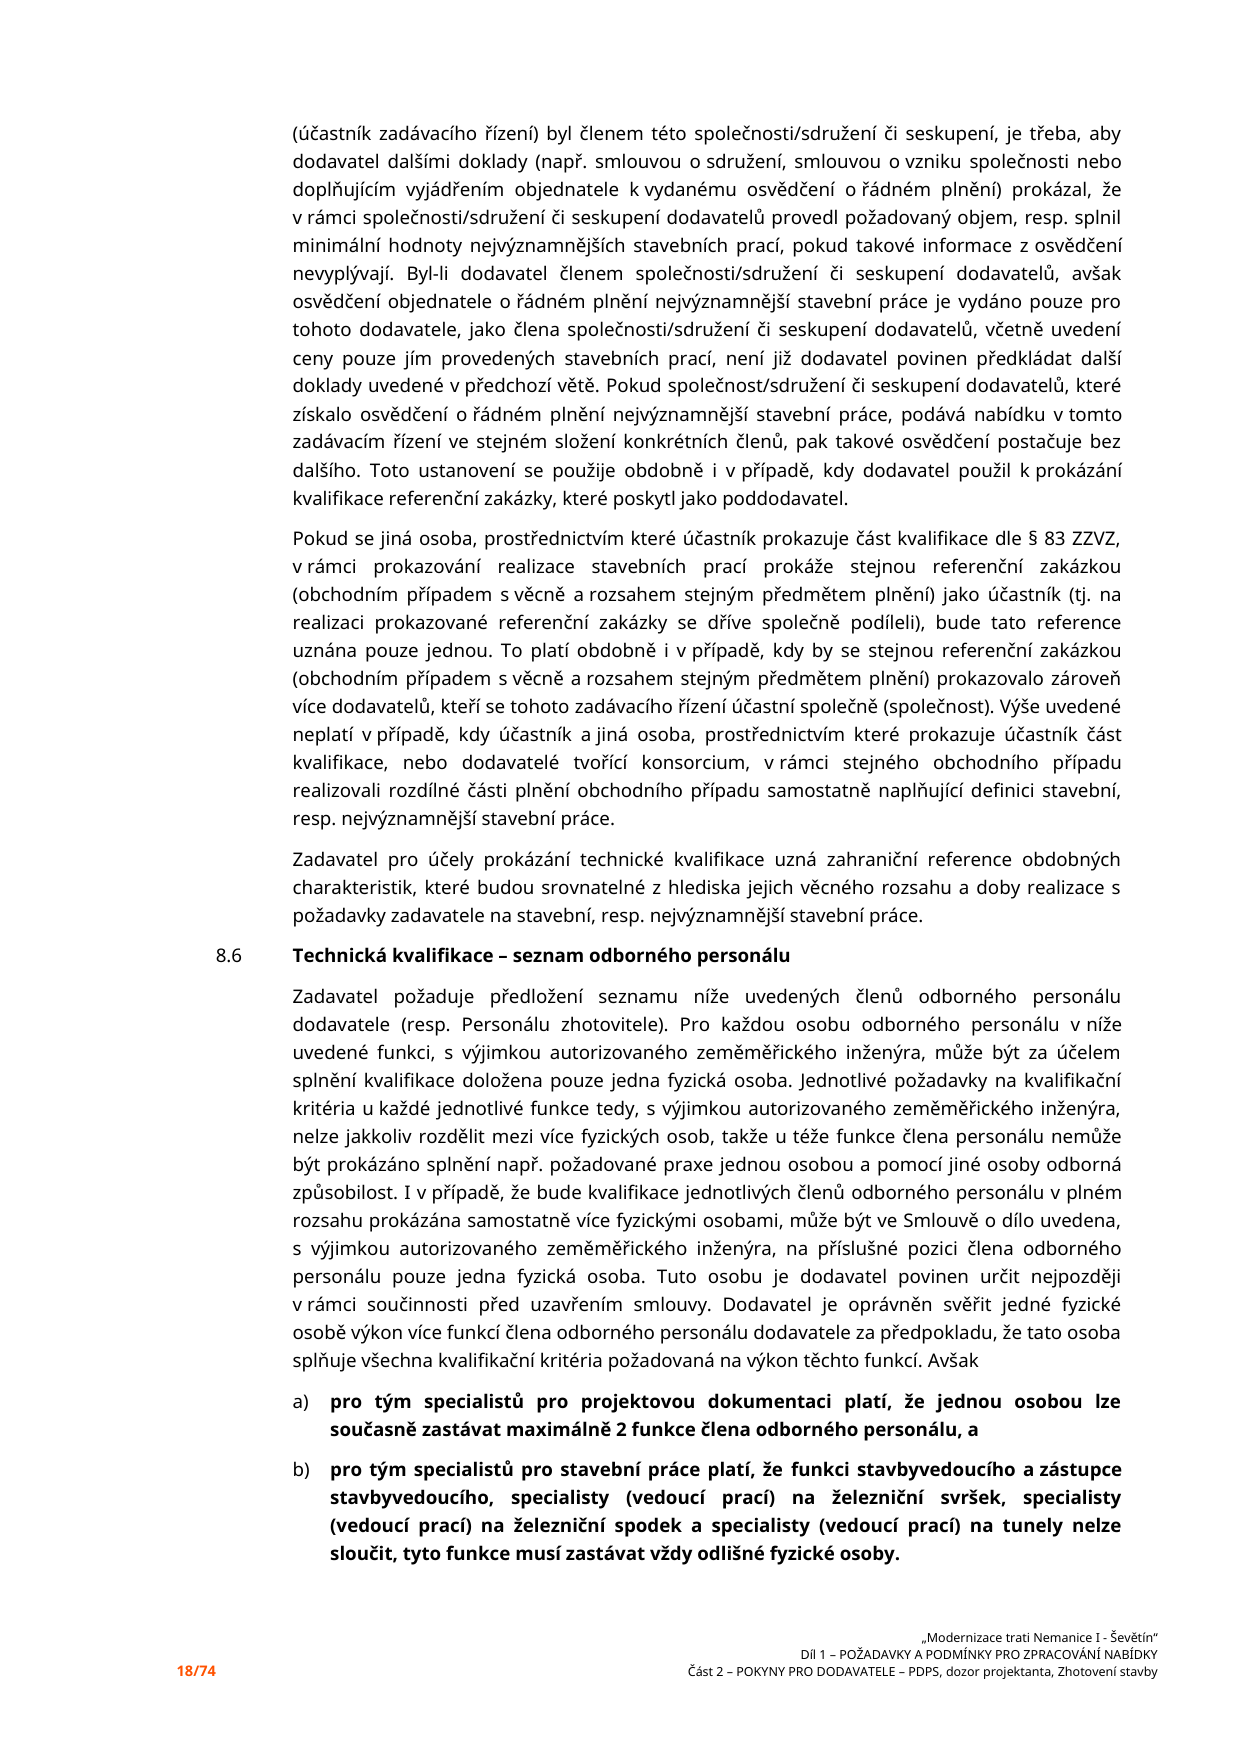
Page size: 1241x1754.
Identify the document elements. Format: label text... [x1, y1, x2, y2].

text Pokud se jiná osoba, prostřednictvím které účastník prokazuje část kvalifikace dle § 83 ZZVZ, v rámci prokazování realizace stavebních prací prokáže stejnou referenční zakázkou (obchodním případem s věcně a rozsahem stejným předmětem plnění) jako účastník (tj. na realizaci prokazované referenční zakázky se dříve společně podíleli), bude tato reference uznána pouze jednou. To platí obdobně i v případě, kdy by se stejnou referenční zakázkou (obchodním případem s věcně a rozsahem stejným předmětem plnění) prokazovalo zároveň více dodavatelů, kteří se tohoto zadávacího řízení účastní společně (společnost). Výše uvedené neplatí v případě, kdy účastník a jiná osoba, prostřednictvím které prokazuje účastník část kvalifikace, nebo dodavatelé tvořící konsorcium, v rámci stejného obchodního případu realizovali rozdílné části plnění obchodního případu samostatně naplňující definici stavební, resp. nejvýznamnější stavební práce. [292, 525, 1122, 831]
text Technická kvalifikace – seznam odborného personálu [216, 943, 1122, 968]
text Zadavatel pro účely prokázání technické kvalifikace uzná zahraniční reference obdobných charakteristik, které budou srovnatelné z hlediska jejich věcného rozsahu a doby realizace s požadavky zadavatele na stavební, resp. nejvýznamnější stavební práce. [292, 846, 1122, 928]
list pro tým specialistů pro stavební práce platí, že funkci stavbyvedoucího a zástupce stavbyvedoucího, specialisty (vedoucí prací) na železniční svršek, specialisty (vedoucí prací) na železniční spodek a specialisty (vedoucí prací) na tunely nelze sloučit, tyto funkce musí zastávat vždy odlišné fyzické osoby. [292, 1457, 1122, 1566]
text Zadavatel požaduje předložení seznamu níže uvedených členů odborného personálu dodavatele (resp. Personálu zhotovitele). Pro každou osobu odborného personálu v níže uvedené funkci, s výjimkou autorizovaného zeměměřického inženýra, může být za účelem splnění kvalifikace doložena pouze jedna fyzická osoba. Jednotlivé požadavky na kvalifikační kritéria u každé jednotlivé funkce tedy, s výjimkou autorizovaného zeměměřického inženýra, nelze jakkoliv rozdělit mezi více fyzických osob, takže u téže funkce člena personálu nemůže být prokázáno splnění např. požadované praxe jednou osobou a pomocí jiné osoby odborná způsobilost. I v případě, že bude kvalifikace jednotlivých členů odborného personálu v plném rozsahu prokázána samostatně více fyzickými osobami, může být ve Smlouvě o dílo uvedena, s výjimkou autorizovaného zeměměřického inženýra, na příslušné pozici člena odborného personálu pouze jedna fyzická osoba. Tuto osobu je dodavatel povinen určit nejpozději v rámci součinnosti před uzavřením smlouvy. Dodavatel je oprávněn svěřit jedné fyzické osobě výkon více funkcí člena odborného personálu dodavatele za předpokladu, že tato osoba splňuje všechna kvalifikační kritéria požadovaná na výkon těchto funkcí. Avšak [292, 983, 1122, 1373]
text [292, 121, 1122, 510]
list pro tým specialistů pro projektovou dokumentaci platí, že jednou osobou lze současně zastávat maximálně 2 funkce člena odborného personálu, a [292, 1388, 1122, 1442]
